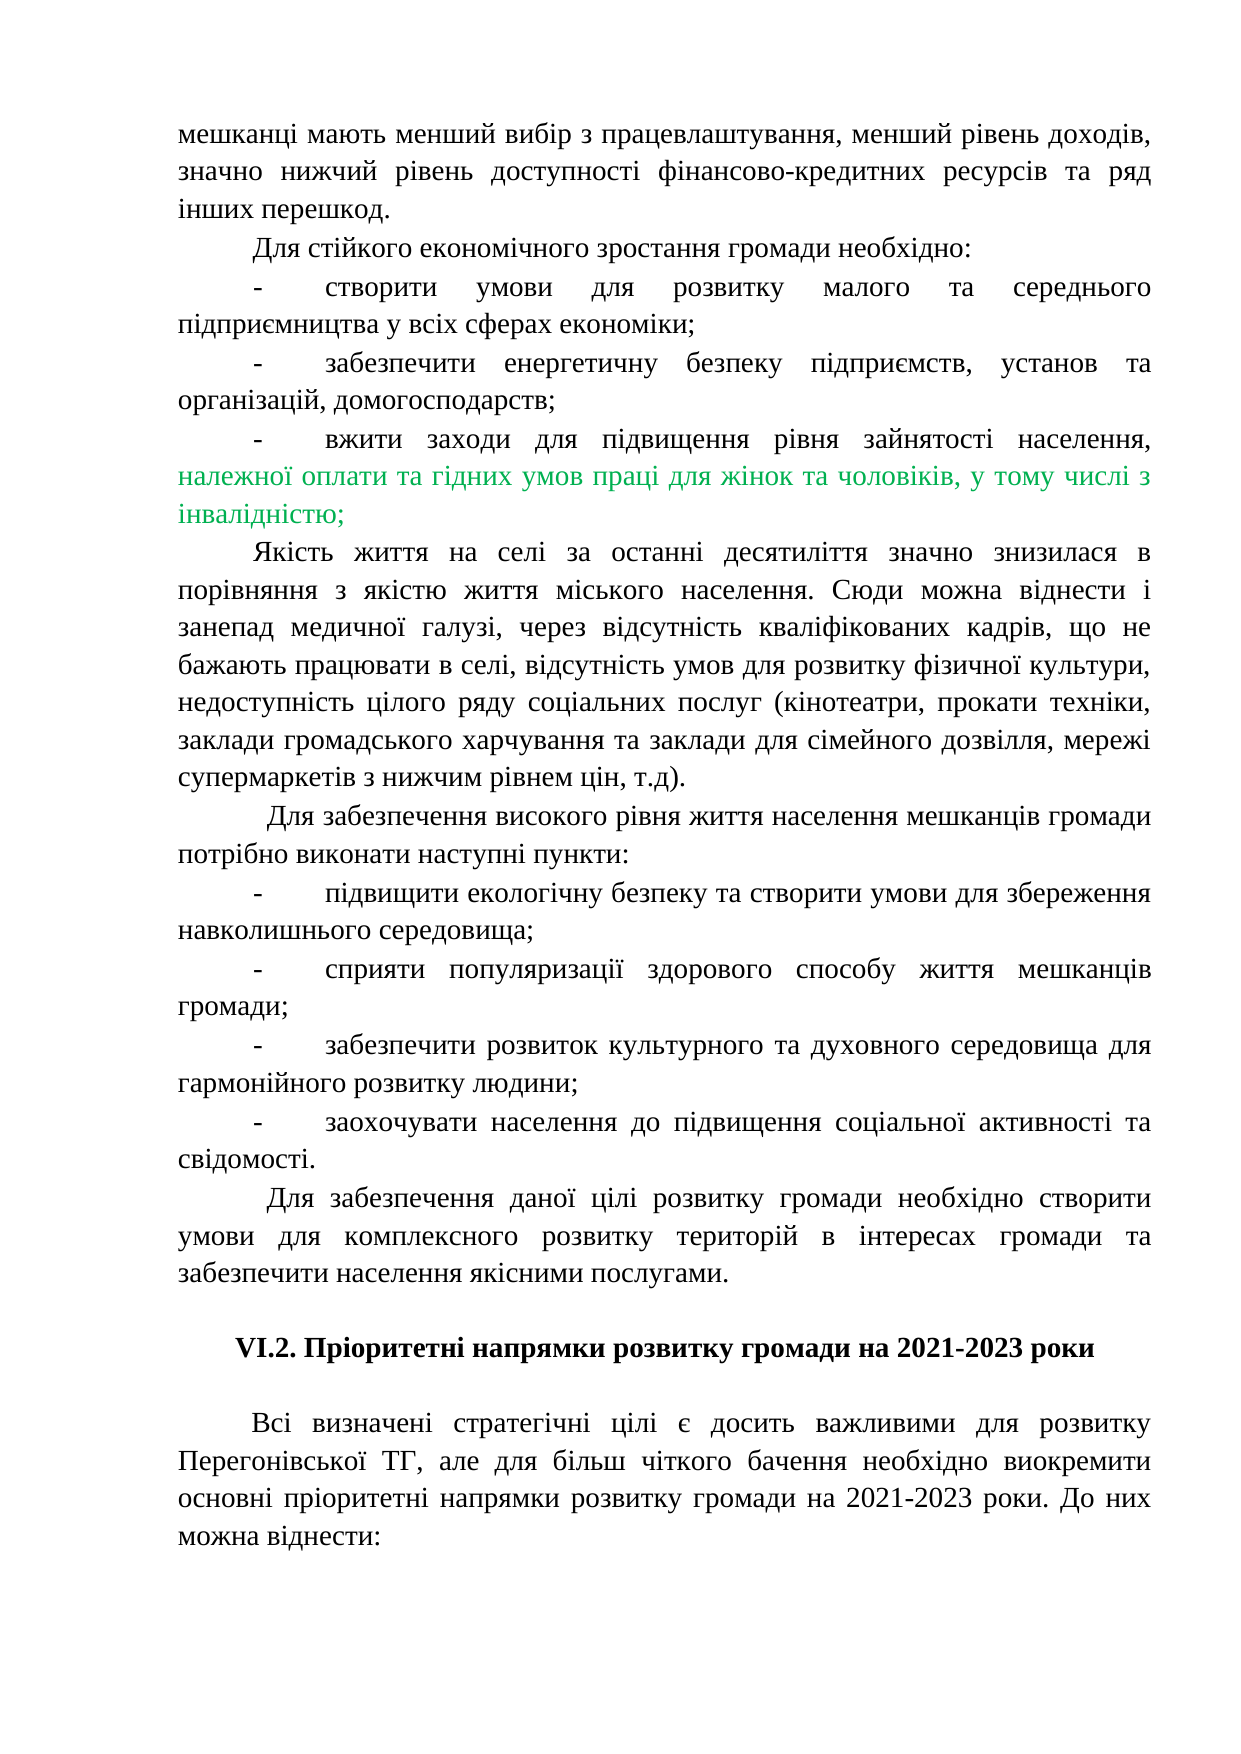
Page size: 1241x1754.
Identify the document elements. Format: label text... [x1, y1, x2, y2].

text Якість життя на селі за останні десятиліття значно знизилася в порівняння з якістю життя міського населення. Сюди можна віднести і занепад медичної галузі, через відсутність кваліфікованих кадрів, що не бажають працювати в селі, відсутність умов для розвитку фізичної культури, недоступність цілого ряду соціальних послуг (кінотеатри, прокати техніки, заклади громадського харчування та заклади для сімейного дозвілля, мережі супермаркетів з нижчим рівнем цін, т.д). [178, 534, 1152, 793]
text Для забезпечення високого рівня життя населення мешканців громади потрібно виконати наступні пункти: [178, 798, 1152, 869]
text Для стійкого економічного зростання громади необхідно: [252, 230, 1152, 263]
list підвищити екологічну безпеку та створити умови для збереження навколишнього середовища; [178, 875, 1152, 946]
list заохочувати населення до підвищення соціальної активності та свідомості. [178, 1104, 1152, 1175]
list сприяти популяризації здорового способу життя мешканців громади; [178, 951, 1152, 1022]
list створити умови для розвитку малого та середнього підприємництва у всіх сферах економіки; [178, 269, 1152, 340]
list забезпечити розвиток культурного та духовного середовища для гармонійного розвитку людини; [178, 1027, 1152, 1098]
list забезпечити енергетичну безпеку підприємств, установ та організацій, домогосподарств; [178, 345, 1152, 416]
subtitle VІ.2. Пріоритетні напрямки розвитку громади на 2021-2023 роки [177, 1330, 1153, 1364]
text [178, 116, 1152, 224]
list вжити заходи для підвищення рівня зайнятості населення, належної оплати та гідних умов праці для жінок та чоловіків, у тому числі з інвалідністю; [178, 421, 1152, 529]
text Всі визначені стратегічні цілі є досить важливими для розвитку Перегонівської ТГ, але для більш чіткого бачення необхідно виокремити основні пріоритетні напрямки розвитку громади на 2021-2023 роки. До них можна віднести: [178, 1406, 1152, 1552]
text Для забезпечення даної цілі розвитку громади необхідно створити умови для комплексного розвитку територій в інтересах громади та забезпечити населення якісними послугами. [178, 1180, 1152, 1289]
